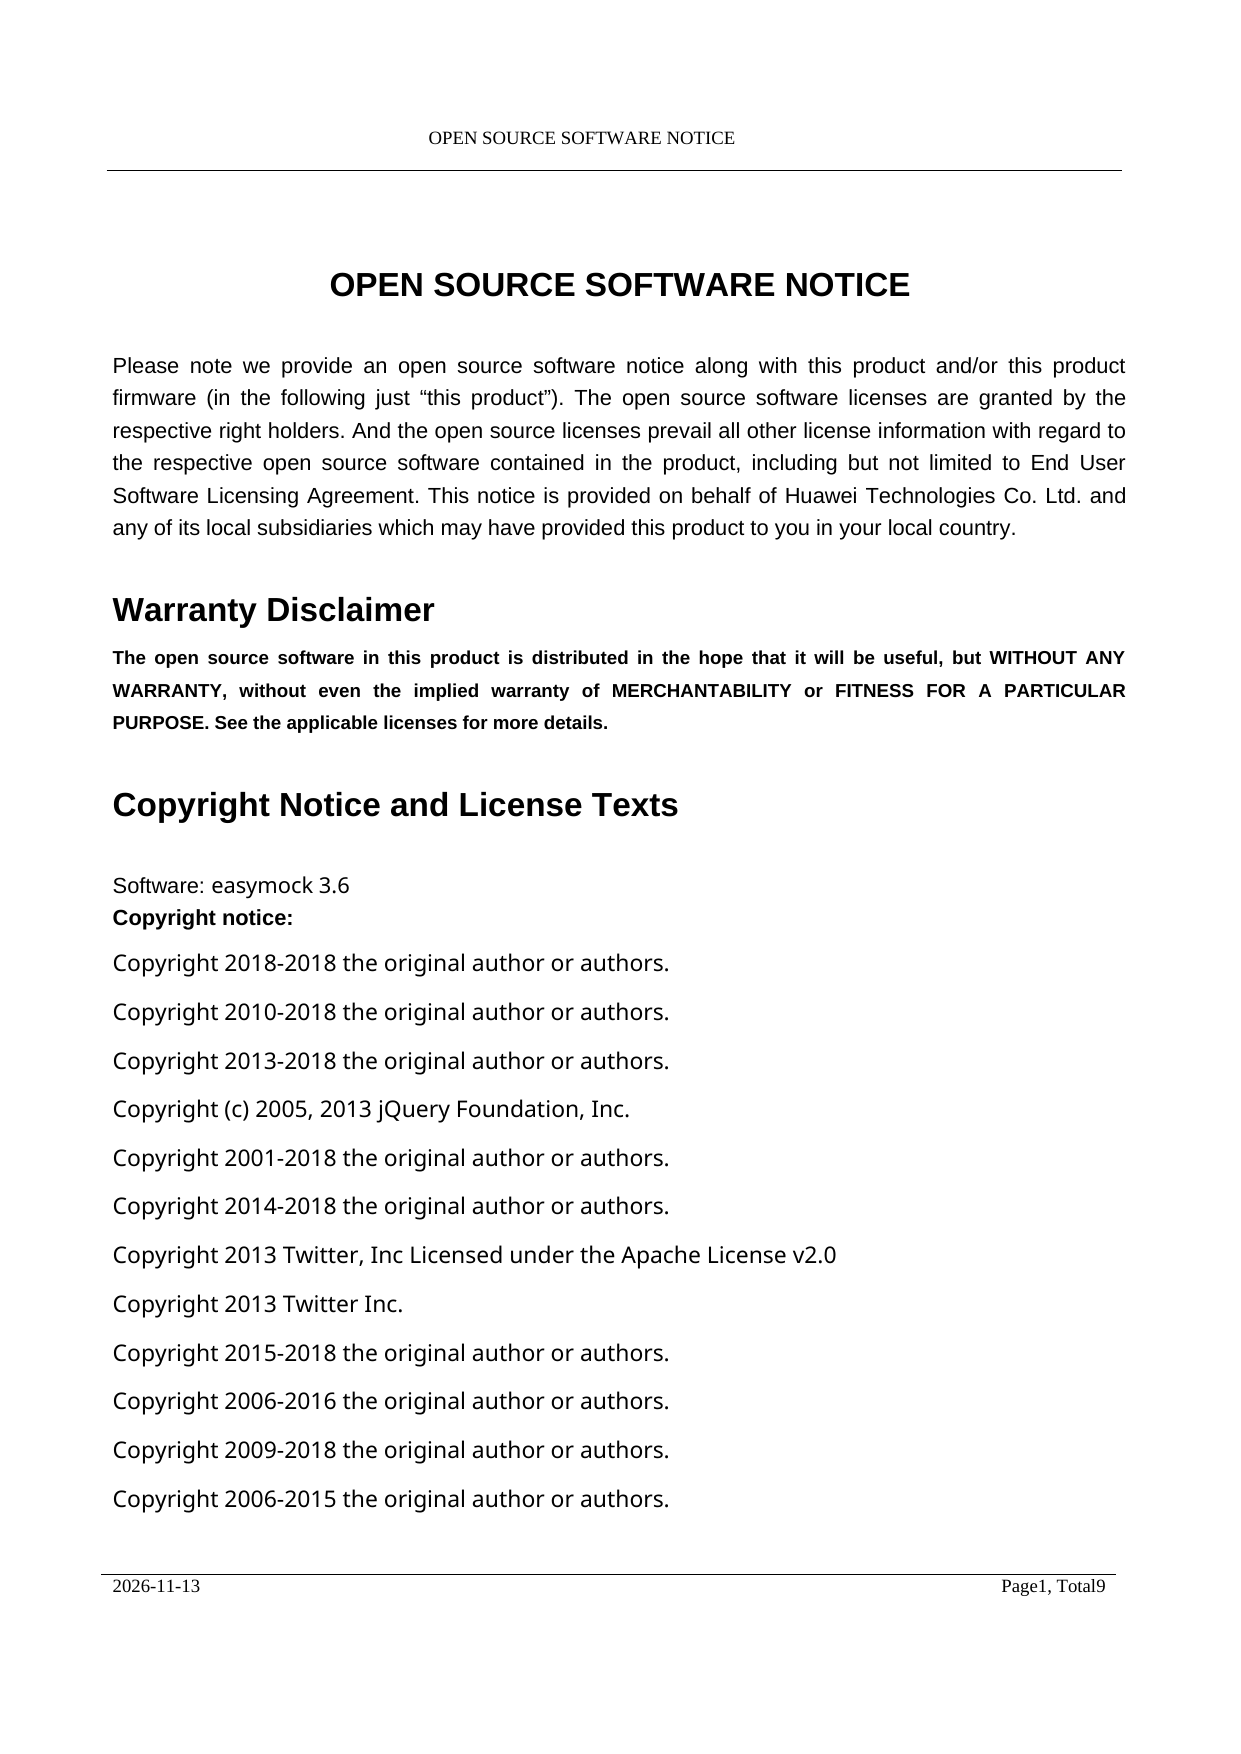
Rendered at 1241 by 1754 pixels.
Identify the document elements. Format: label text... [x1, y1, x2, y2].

text The open source software in this product is distributed in the hope that it will be useful, but WITHOUT ANY WARRANTY, without even the implied warranty of MERCHANTABILITY or FITNESS FOR A PARTICULAR PURPOSE. See the applicable licenses for more details. [112, 641, 1128, 739]
text Copyright Notice and License Texts [112, 771, 1128, 836]
text Software: easymock 3.6 [112, 869, 1128, 901]
text Copyright 2001-2018 the original author or authors. Copyright 2014-2018 the original author or authors. Copyright 2013 Twitter, Inc Licensed under the Apache License v2.0 Copyright 2013 Twitter Inc. Copyright 2015-2018 the original author or authors. Copyright 2006-2016 the original author or authors. Copyright 2009-2018 the original author or authors. Copyright 2006-2015 the original author or authors. [112, 1141, 1128, 1563]
text Copyright notice: [112, 901, 1128, 934]
text Warranty Disclaimer [112, 576, 1128, 641]
text OPEN SOURCE SOFTWARE NOTICE [112, 251, 1128, 316]
text Copyright 2018-2018 the original author or authors. Copyright 2010-2018 the original author or authors. Copyright 2013-2018 the original author or authors. Copyright (c) 2005, 2013 jQuery Foundation, Inc. [112, 947, 1128, 1125]
text Please note we provide an open source software notice along with this product and/or this product firmware (in the following just “this product”). The open source software licenses are granted by the respective right holders. And the open source licenses prevail all other license information with regard to the respective open source software contained in the product, including but not limited to End User Software Licensing Agreement. This notice is provided on behalf of Huawei Technologies Co. Ltd. and any of its local subsidiaries which may have provided this product to you in your local country. [112, 349, 1128, 544]
